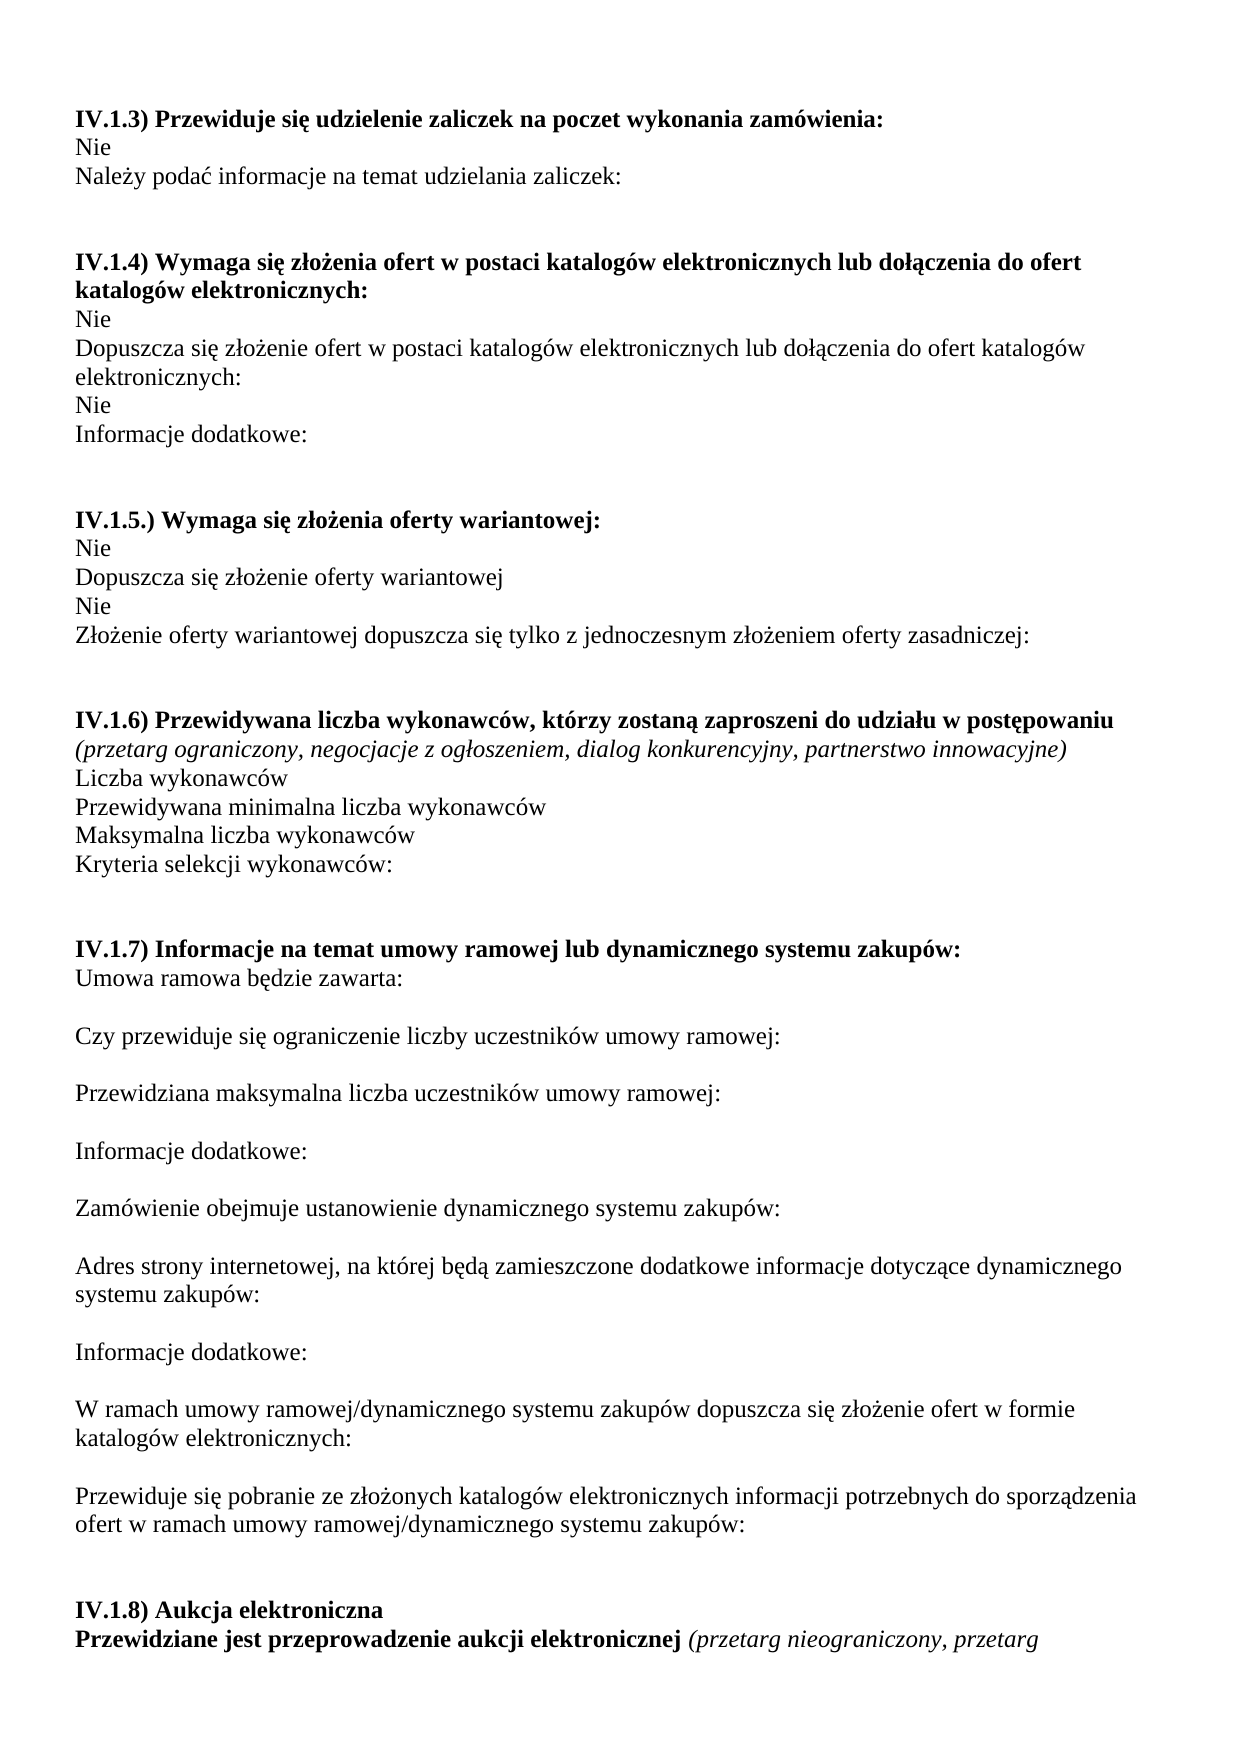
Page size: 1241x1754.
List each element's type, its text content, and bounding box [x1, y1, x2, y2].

text Nie Należy podać informacje na temat udzielania zaliczek: [75, 132, 1165, 218]
text Nie Dopuszcza się złożenie ofert w postaci katalogów elektronicznych lub dołączenia do ofert katalogów elektronicznych: Nie Informacje dodatkowe: [75, 304, 1165, 476]
text Nie Dopuszcza się złożenie oferty wariantowej Nie Złożenie oferty wariantowej dopuszcza się tylko z jednoczesnym złożeniem oferty zasadniczej: [75, 533, 1165, 677]
text IV.1.5.) Wymaga się złożenia oferty wariantowej: [75, 476, 1165, 533]
text IV.1.7) Informacje na temat umowy ramowej lub dynamicznego systemu zakupów: [75, 906, 1165, 963]
text Liczba wykonawców Przewidywana minimalna liczba wykonawców Maksymalna liczba wykonawców Kryteria selekcji wykonawców: [75, 763, 1165, 906]
text IV.1.6) Przewidywana liczba wykonawców, którzy zostaną zaproszeni do udziału w postępowaniu (przetarg ograniczony, negocjacje z ogłoszeniem, dialog konkurencyjny, partnerstwo innowacyjne) [75, 677, 1165, 763]
text IV.1.4) Wymaga się złożenia ofert w postaci katalogów elektronicznych lub dołączenia do ofert katalogów elektronicznych: [75, 218, 1165, 304]
text Umowa ramowa będzie zawarta: Czy przewiduje się ograniczenie liczby uczestników umowy ramowej: Przewidziana maksymalna liczba uczestników umowy ramowej: Informacje dodatkowe: Zamówienie obejmuje ustanowienie dynamicznego systemu zakupów: Adres strony internetowej, na której będą zamieszczone dodatkowe informacje dotyczące dynamicznego systemu zakupów: Informacje dodatkowe: W ramach umowy ramowej/dynamicznego systemu zakupów dopuszcza się złożenie ofert w formie katalogów elektronicznych: Przewiduje się pobranie ze złożonych katalogów elektronicznych informacji potrzebnych do sporządzenia ofert w ramach umowy ramowej/dynamicznego systemu zakupów: [75, 963, 1165, 1566]
text IV.1.3) Przewiduje się udzielenie zaliczek na poczet wykonania zamówienia: [75, 75, 1165, 132]
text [75, 1566, 1165, 1653]
